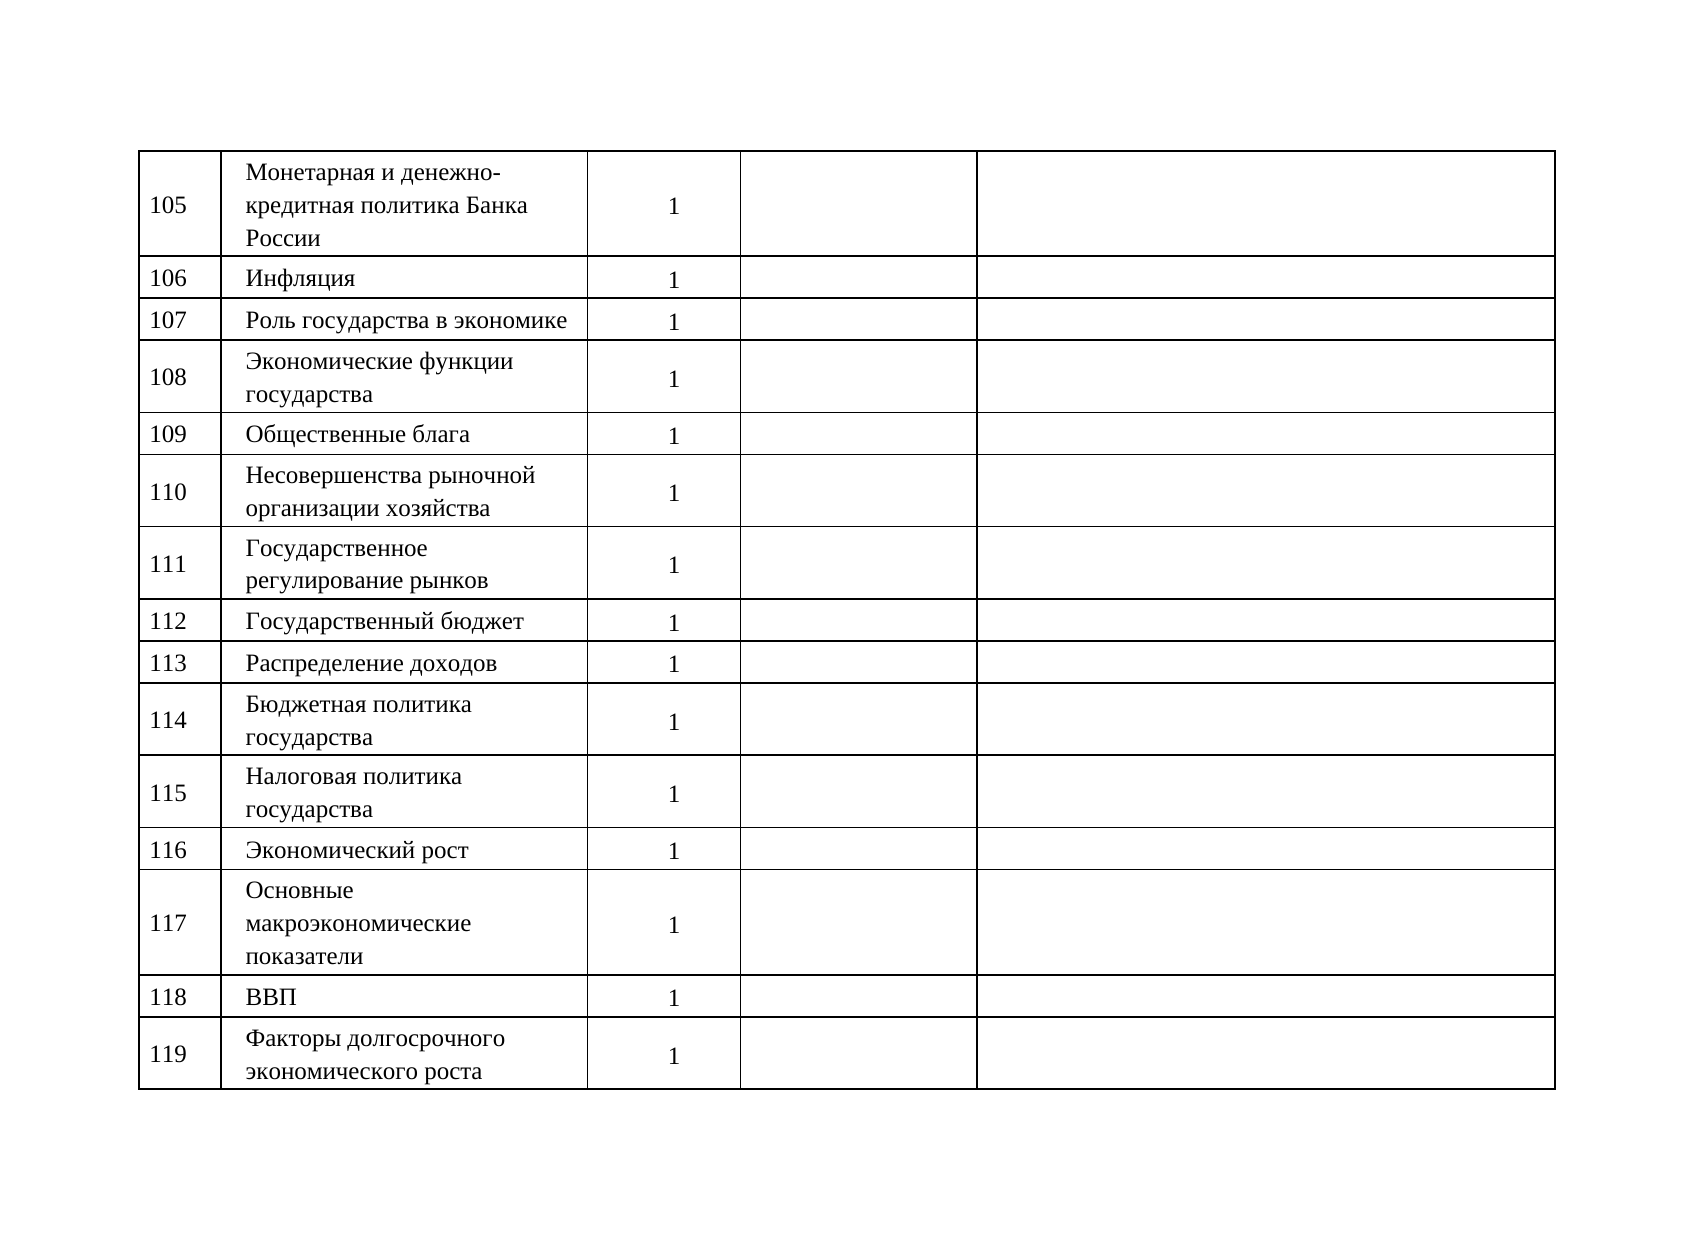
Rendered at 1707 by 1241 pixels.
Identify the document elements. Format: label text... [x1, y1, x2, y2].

table_cell 1 [588, 642, 740, 682]
table_cell [978, 1018, 1554, 1088]
table_cell [741, 870, 976, 974]
table_cell 115 [140, 756, 220, 827]
table_cell [741, 756, 976, 827]
table_cell [741, 1018, 976, 1088]
table_cell [978, 600, 1554, 640]
table_cell Общественные блага [222, 413, 587, 453]
table_cell 116 [140, 828, 220, 869]
table_cell 1 [588, 1018, 740, 1088]
table_cell [741, 600, 976, 640]
table_cell 1 [588, 527, 740, 598]
table_cell 1 [588, 828, 740, 869]
table_cell [741, 976, 976, 1016]
table_cell [741, 257, 976, 297]
table_cell 108 [140, 341, 220, 412]
table_cell [741, 455, 976, 526]
table_cell 113 [140, 642, 220, 682]
table_cell [741, 527, 976, 598]
table_cell Инфляция [222, 257, 587, 297]
table_cell 117 [140, 870, 220, 974]
table_cell 119 [140, 1018, 220, 1088]
table_cell 1 [588, 600, 740, 640]
table_cell [741, 642, 976, 682]
table_cell Государственный бюджет [222, 600, 587, 640]
table_cell Распределение доходов [222, 642, 587, 682]
table_cell Несовершенства рыночной организации хозяйства [222, 455, 587, 526]
table_cell [978, 341, 1554, 412]
table_cell [978, 257, 1554, 297]
table_cell 1 [588, 341, 740, 412]
table_cell Государственное регулирование рынков [222, 527, 587, 598]
table_cell Основные макроэкономические показатели [222, 870, 587, 974]
table_cell 105 [140, 152, 220, 255]
table_cell [741, 413, 976, 453]
table_cell [978, 642, 1554, 682]
table_cell Бюджетная политика государства [222, 684, 587, 754]
table_cell 1 [588, 413, 740, 453]
table_cell [978, 299, 1554, 339]
table_cell [978, 870, 1554, 974]
table_cell 118 [140, 976, 220, 1016]
table_cell 109 [140, 413, 220, 453]
table_cell 107 [140, 299, 220, 339]
table_cell [741, 152, 976, 255]
table_cell [978, 527, 1554, 598]
table_cell 1 [588, 455, 740, 526]
table_cell 1 [588, 152, 740, 255]
table_cell ВВП [222, 976, 587, 1016]
table_cell 1 [588, 684, 740, 754]
table_cell [978, 828, 1554, 869]
table_cell Монетарная и денежно-кредитная политика Банка России [222, 152, 587, 255]
table_cell 110 [140, 455, 220, 526]
table_cell 112 [140, 600, 220, 640]
table_cell 1 [588, 257, 740, 297]
table_cell Роль государства в экономике [222, 299, 587, 339]
table_cell Экономические функции государства [222, 341, 587, 412]
table_cell 114 [140, 684, 220, 754]
table_cell Налоговая политика государства [222, 756, 587, 827]
table_cell 1 [588, 976, 740, 1016]
table_cell Экономический рост [222, 828, 587, 869]
table_cell [741, 684, 976, 754]
table_cell [978, 152, 1554, 255]
table_cell [978, 756, 1554, 827]
table_cell [978, 455, 1554, 526]
table_cell [741, 828, 976, 869]
table_cell [978, 684, 1554, 754]
table_cell [978, 976, 1554, 1016]
table_cell 1 [588, 756, 740, 827]
table_cell [741, 341, 976, 412]
table_cell 1 [588, 299, 740, 339]
table_cell 1 [588, 870, 740, 974]
table_cell Факторы долгосрочного экономического роста [222, 1018, 587, 1088]
table_cell [741, 299, 976, 339]
table_cell 111 [140, 527, 220, 598]
table_cell [978, 413, 1554, 453]
table_cell 106 [140, 257, 220, 297]
